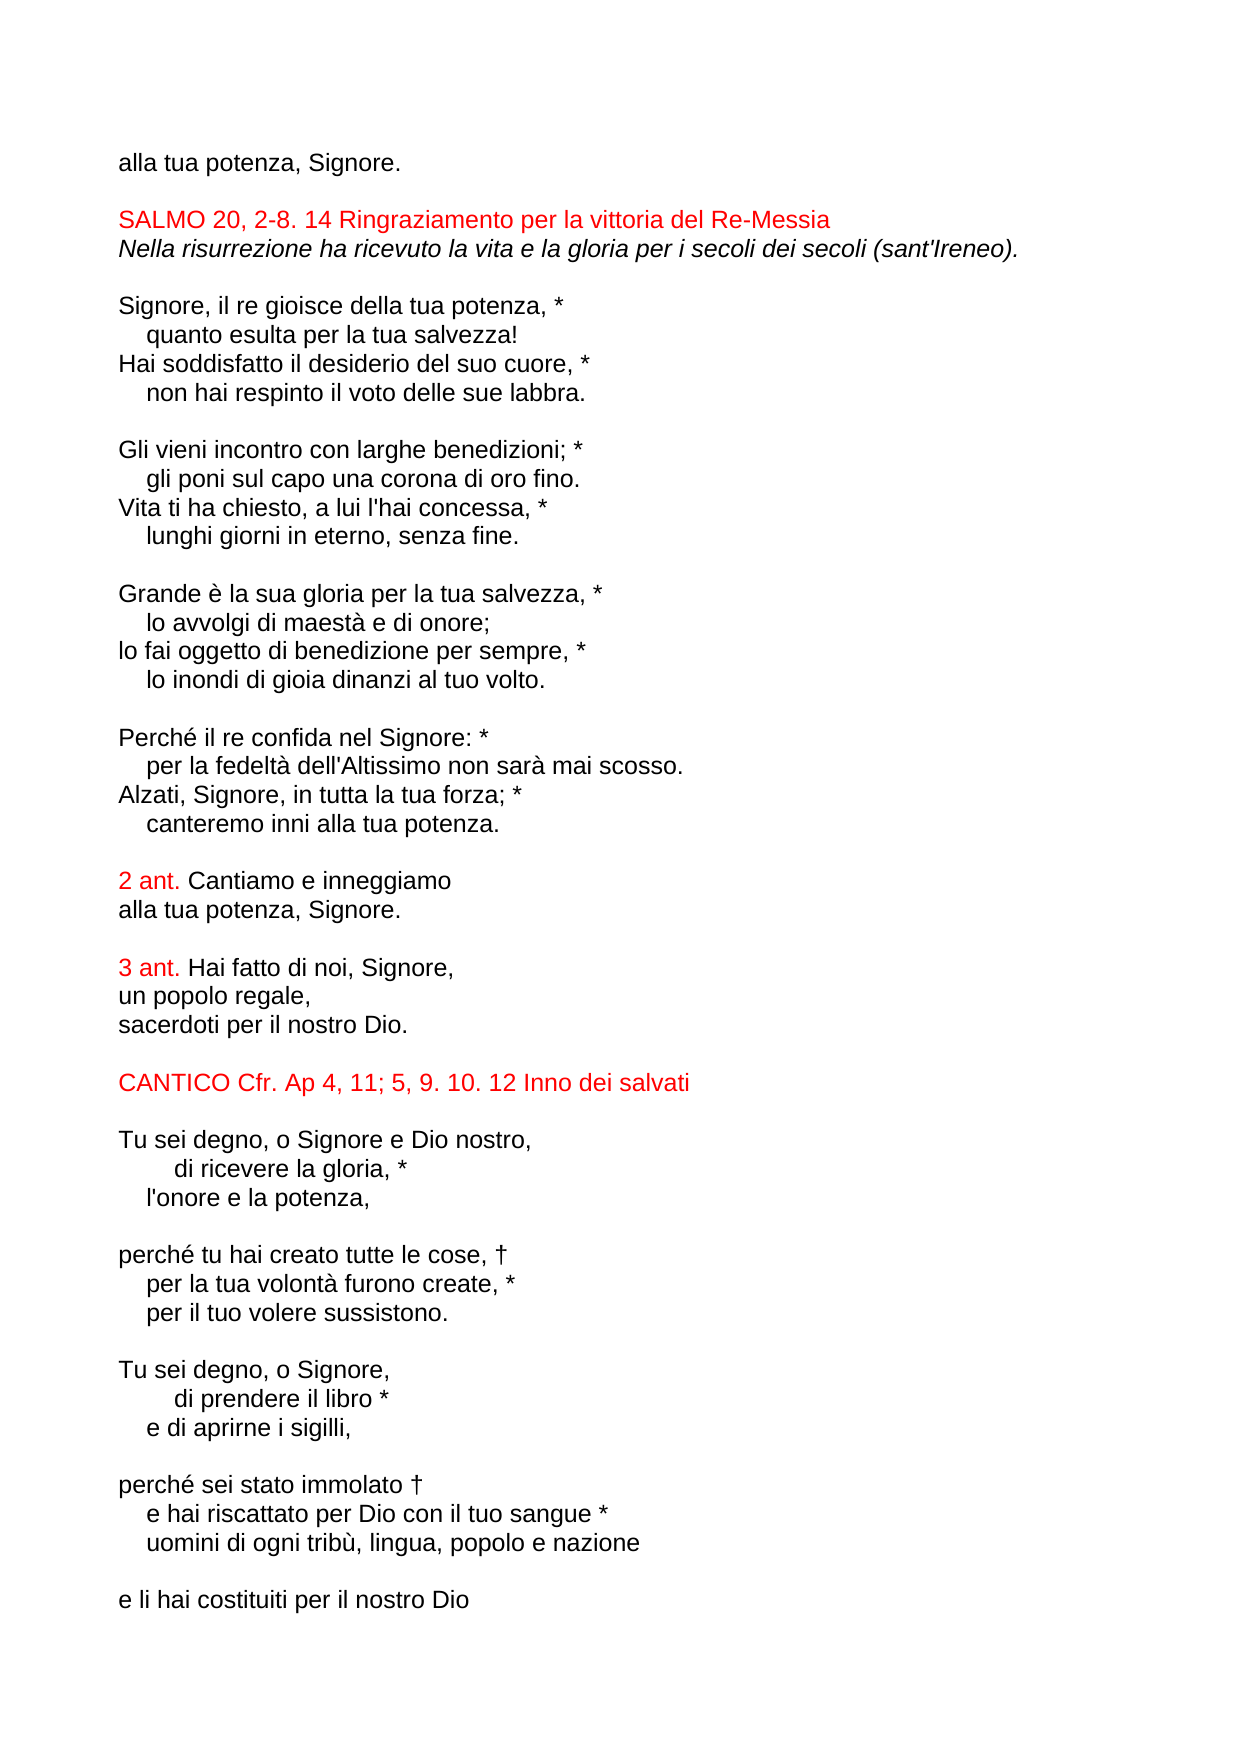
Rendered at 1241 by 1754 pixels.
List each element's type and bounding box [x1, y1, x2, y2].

text [118, 148, 1122, 1614]
